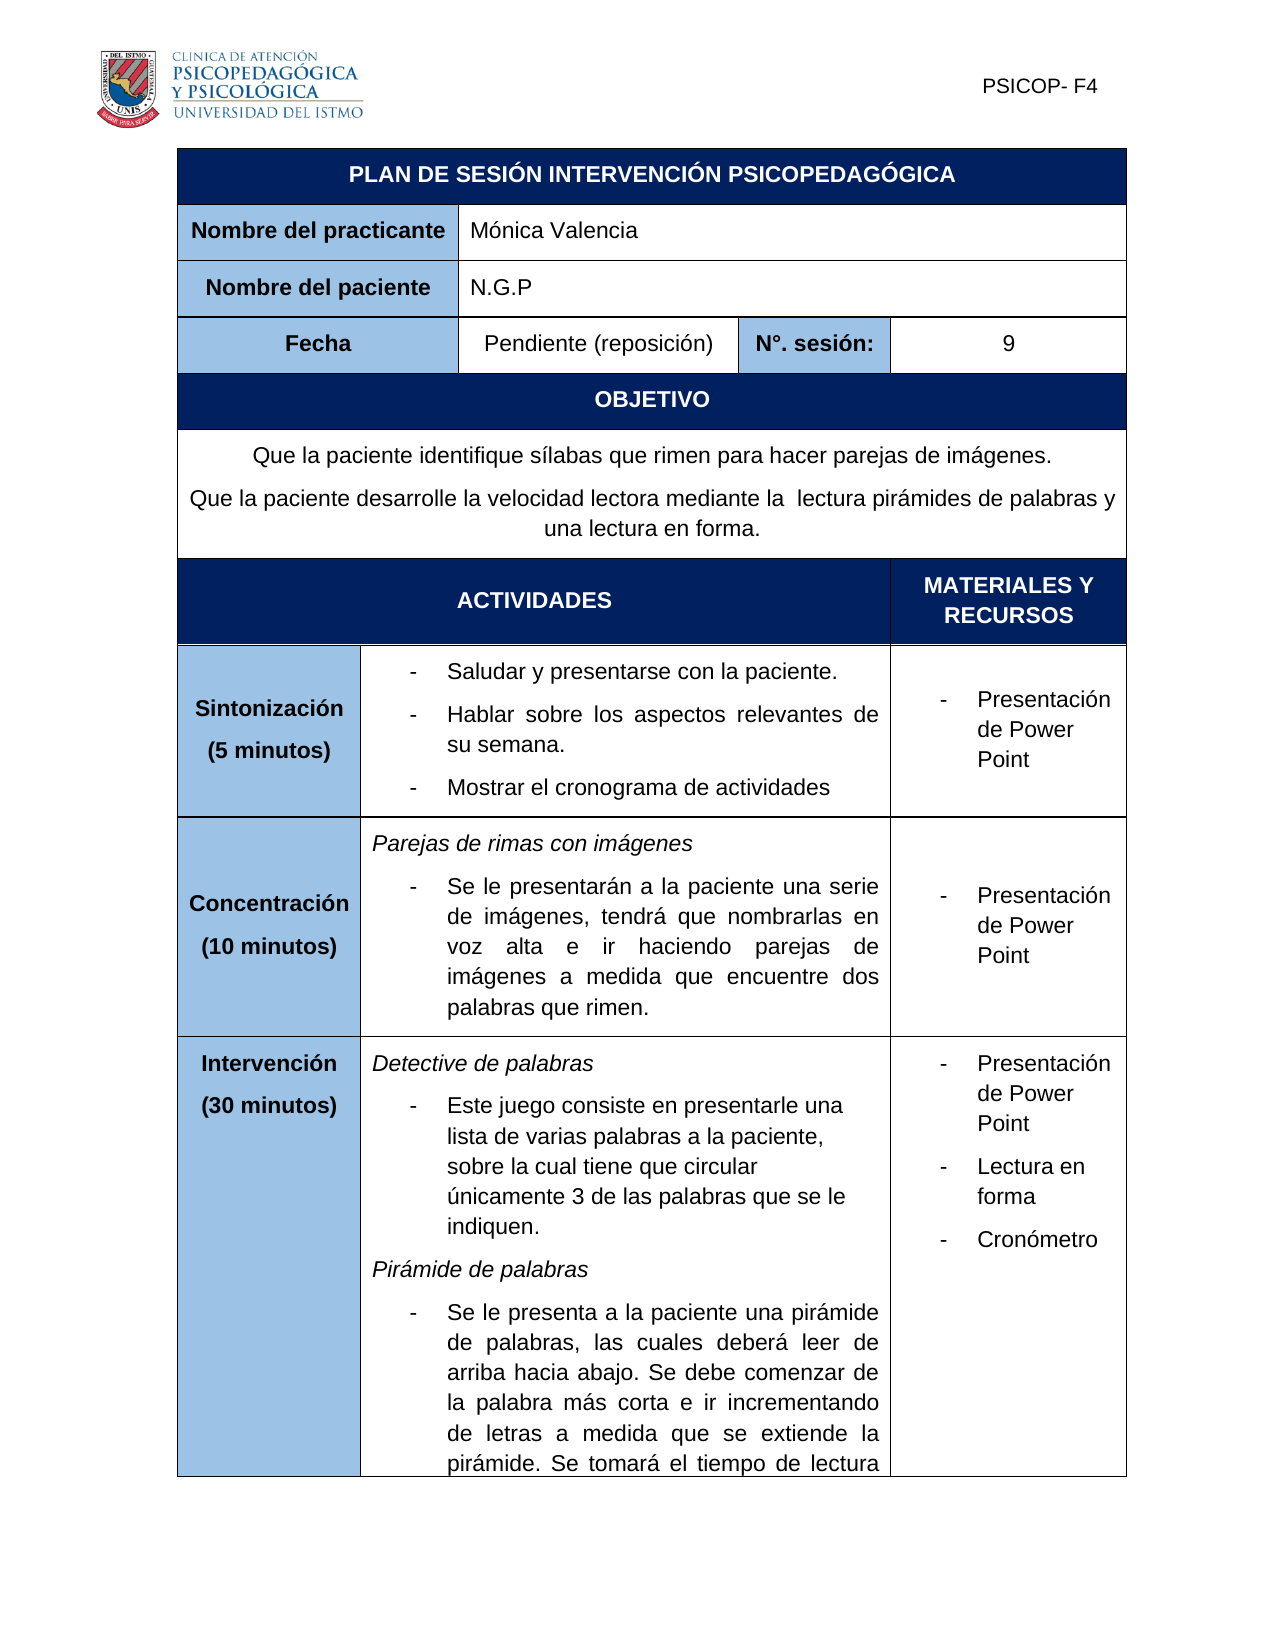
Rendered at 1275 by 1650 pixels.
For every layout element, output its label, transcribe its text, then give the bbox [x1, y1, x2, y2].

table_cell Concentración (10 minutos) [178, 818, 360, 1036]
table_cell N°. sesión: [739, 318, 890, 373]
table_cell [178, 1037, 360, 1476]
table_cell MATERIALES Y RECURSOS [891, 559, 1126, 644]
table_cell Nombre del paciente [178, 261, 458, 316]
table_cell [891, 1037, 1126, 1476]
picture [45, 21, 424, 163]
table_cell Pendiente (reposición) [459, 318, 738, 373]
table_cell Mónica Valencia [459, 205, 1126, 260]
table_cell Nombre del practicante [178, 205, 458, 260]
table_cell Saludar y presentarse con la paciente. Hablar sobre los aspectos relevantes de su semana. Mostrar el cronograma de actividades [361, 646, 890, 816]
table_cell Presentación de Power Point [891, 818, 1126, 1036]
table_cell Parejas de rimas con imágenes Se le presentarán a la paciente una serie de imágenes, tendrá que nombrarlas en voz alta e ir haciendo parejas de imágenes a medida que encuentre dos palabras que rimen. [361, 818, 890, 1036]
table_cell ACTIVIDADES [178, 559, 890, 644]
table_cell Presentación de Power Point [891, 646, 1126, 816]
table_cell 9 [891, 318, 1126, 373]
table_cell Sintonización (5 minutos) [178, 646, 360, 816]
table_header PLAN DE SESIÓN INTERVENCIÓN PSICOPEDAGÓGICA [178, 149, 1126, 204]
table_cell OBJETIVO [178, 374, 1126, 429]
table_cell N.G.P [459, 261, 1126, 316]
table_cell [361, 1037, 890, 1476]
table_cell Que la paciente identifique sílabas que rimen para hacer parejas de imágenes. Que la paciente desarrolle la velocidad lectora mediante la lectura pirámides de palabras y una lectura en forma. [178, 430, 1126, 558]
table_cell Fecha [178, 318, 458, 373]
